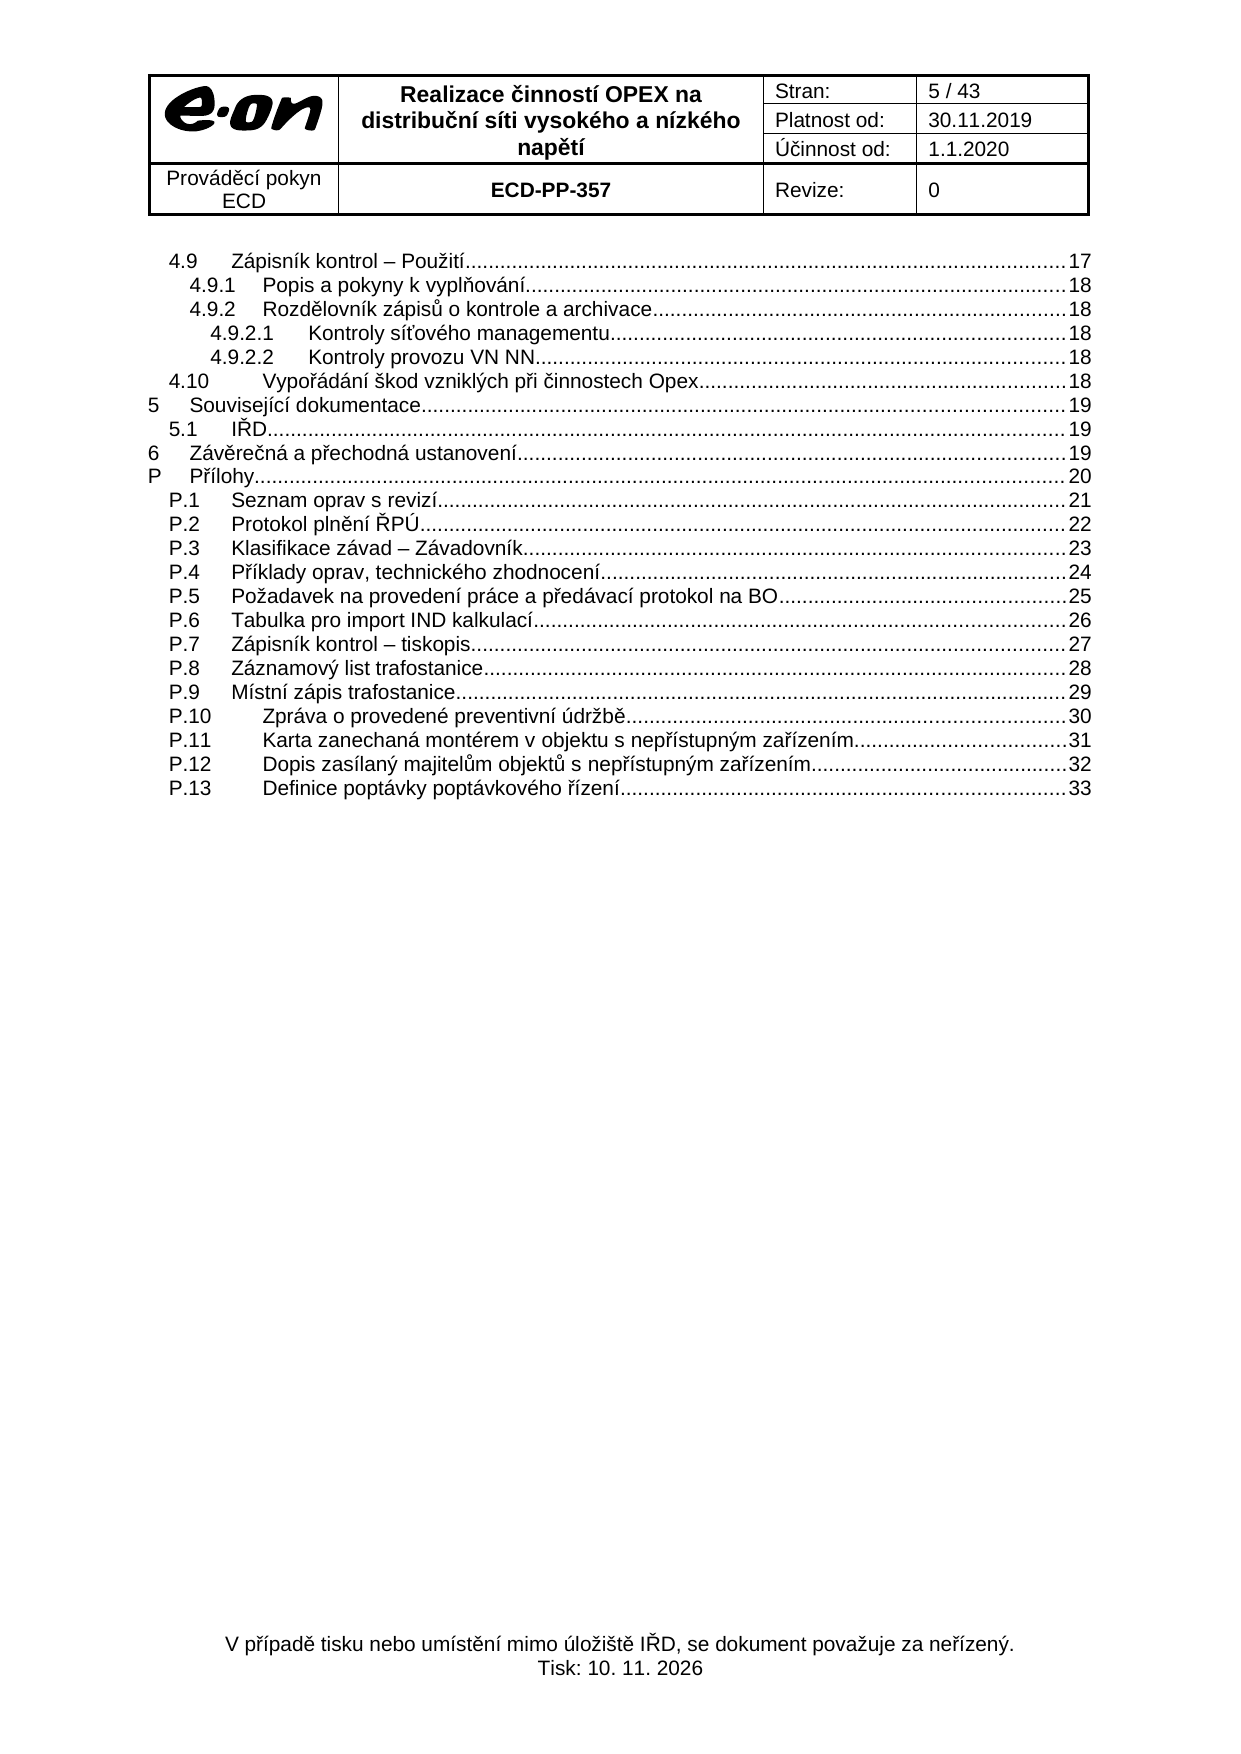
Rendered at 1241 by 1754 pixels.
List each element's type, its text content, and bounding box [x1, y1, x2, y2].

text P.9 Místní zápis trafostanice 29 [168, 680, 1092, 704]
text 4.9.1 Popis a pokyny k vyplňování 18 [189, 273, 1092, 297]
text P.6 Tabulka pro import IND kalkulací 26 [168, 608, 1092, 632]
text P.8 Záznamový list trafostanice 28 [168, 656, 1092, 680]
text P.10 Zpráva o provedené preventivní údržbě 30 [168, 704, 1092, 728]
text 4.9.2.2 Kontroly provozu VN NN 18 [210, 344, 1092, 368]
text P Přílohy 20 [148, 464, 1092, 488]
text 5 Související dokumentace 19 [148, 392, 1092, 416]
text 4.9.2.1 Kontroly síťového managementu 18 [210, 321, 1092, 344]
text P.12 Dopis zasílaný majitelům objektů s nepřístupným zařízením 32 [168, 752, 1092, 776]
text P.3 Klasifikace závad – Závadovník 23 [168, 536, 1092, 560]
text 4.10 Vypořádání škod vzniklých při činnostech Opex 18 [168, 368, 1092, 392]
text 4.9 Zápisník kontrol – Použití 17 [168, 249, 1092, 273]
text 5.1 IŘD 19 [168, 416, 1092, 440]
text P.4 Příklady oprav, technického zhodnocení 24 [168, 560, 1092, 584]
text P.1 Seznam oprav s revizí 21 [168, 488, 1092, 512]
text 4.9.2 Rozdělovník zápisů o kontrole a archivace 18 [189, 297, 1092, 321]
text P.5 Požadavek na provedení práce a předávací protokol na BO 25 [168, 584, 1092, 608]
text P.7 Zápisník kontrol – tiskopis 27 [168, 632, 1092, 656]
text 6 Závěrečná a přechodná ustanovení 19 [148, 440, 1092, 464]
text P.11 Karta zanechaná montérem v objektu s nepřístupným zařízením 31 [168, 728, 1092, 752]
text P.13 Definice poptávky poptávkového řízení 33 [168, 776, 1092, 800]
text P.2 Protokol plnění ŘPÚ 22 [168, 512, 1092, 536]
